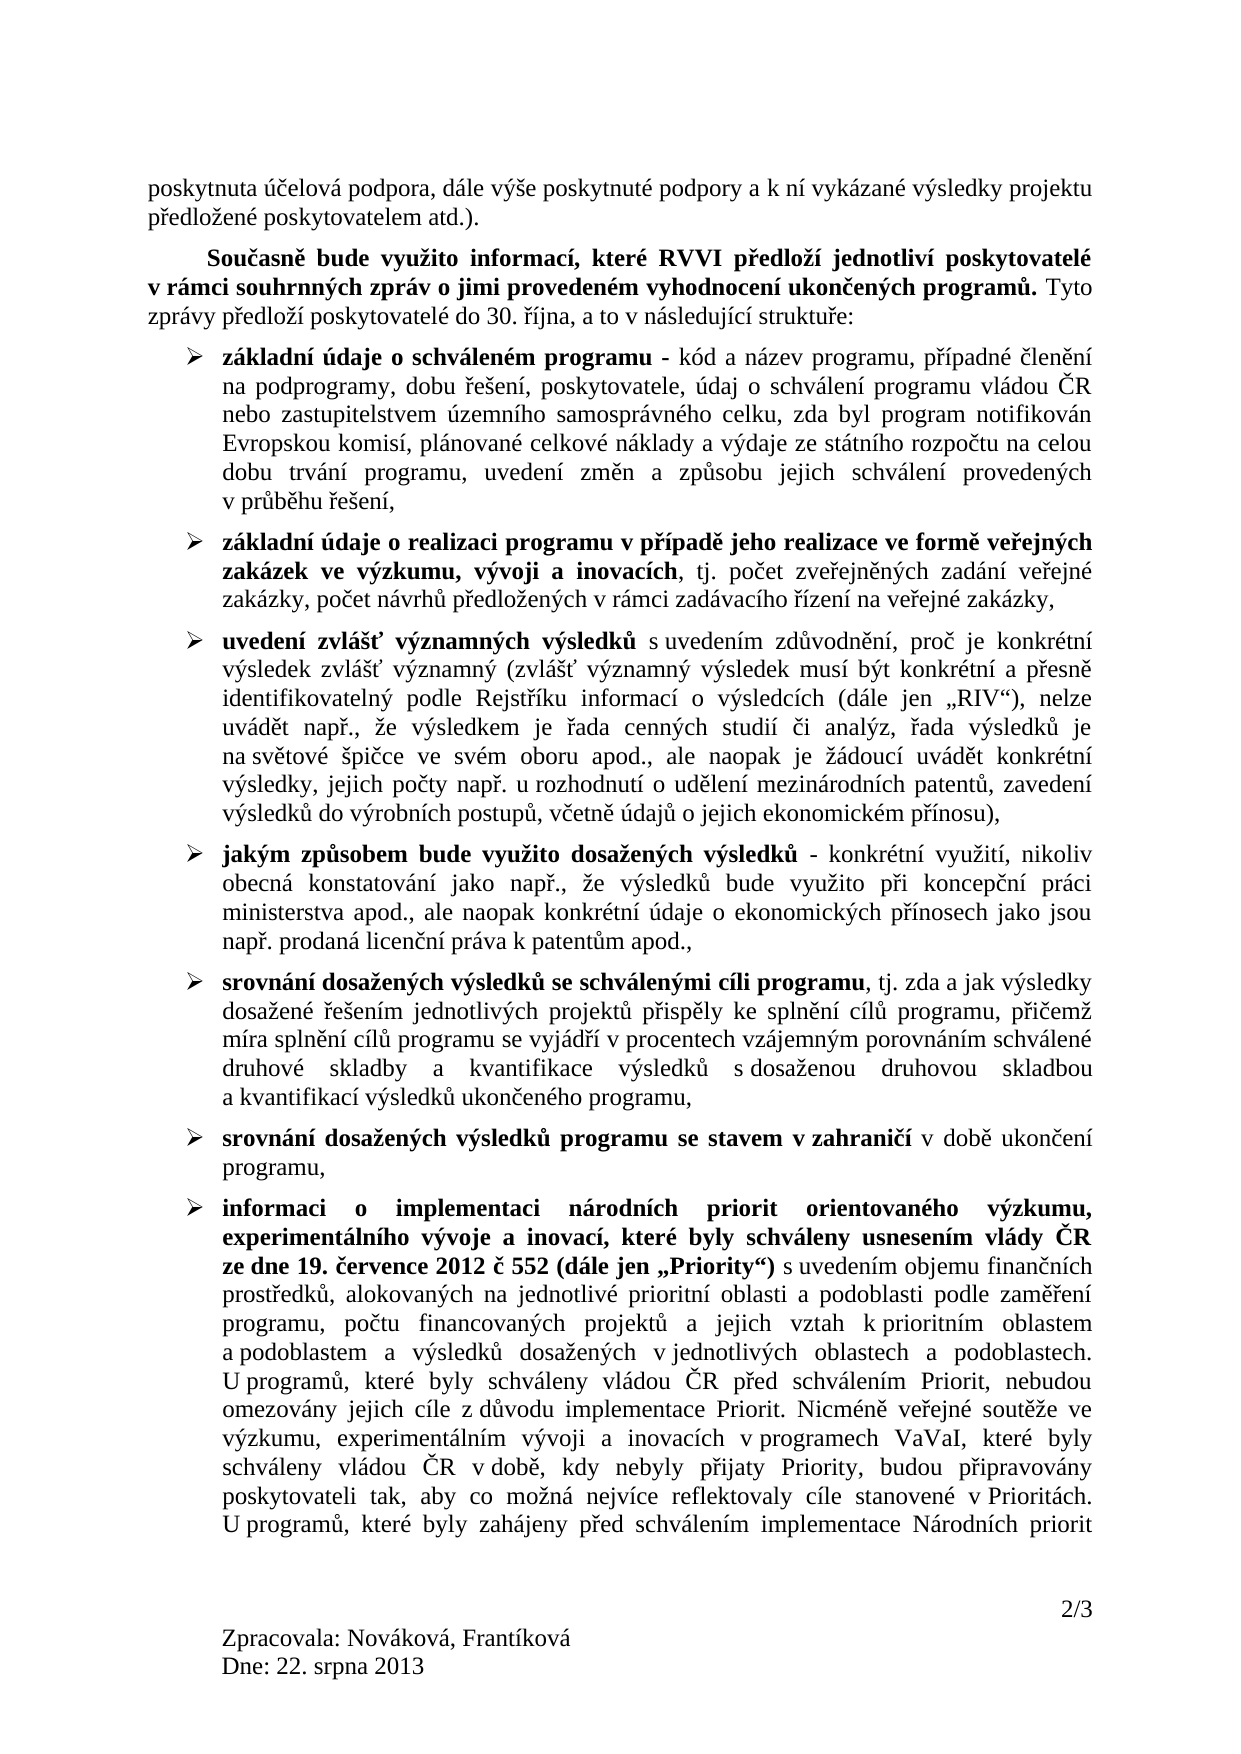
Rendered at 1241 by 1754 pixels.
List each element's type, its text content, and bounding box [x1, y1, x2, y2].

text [148, 173, 1093, 231]
list základní údaje o schváleném programu - kód a název programu, případné členění na podprogramy, dobu řešení, poskytovatele, údaj o schválení programu vládou ČR nebo zastupitelstvem územního samosprávného celku, zda byl program notifikován Evropskou komisí, plánované celkové náklady a výdaje ze státního rozpočtu na celou dobu trvání programu, uvedení změn a způsobu jejich schválení provedených v průběhu řešení, [185, 342, 1093, 514]
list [185, 1193, 1093, 1538]
list srovnání dosažených výsledků se schválenými cíli programu, tj. zda a jak výsledky dosažené řešením jednotlivých projektů přispěly ke splnění cílů programu, přičemž míra splnění cílů programu se vyjádří v procentech vzájemným porovnáním schválené druhové skladby a kvantifikace výsledků s dosaženou druhovou skladbou a kvantifikací výsledků ukončeného programu, [185, 967, 1093, 1111]
list základní údaje o realizaci programu v případě jeho realizace ve formě veřejných zakázek ve výzkumu, vývoji a inovacích, tj. počet zveřejněných zadání veřejné zakázky, počet návrhů předložených v rámci zadávacího řízení na veřejné zakázky, [185, 527, 1093, 613]
list srovnání dosažených výsledků programu se stavem v zahraničí v době ukončení programu, [185, 1123, 1093, 1181]
list jakým způsobem bude využito dosažených výsledků - konkrétní využití, nikoliv obecná konstatování jako např., že výsledků bude využito při koncepční práci ministerstva apod., ale naopak konkrétní údaje o ekonomických přínosech jako jsou např. prodaná licenční práva k patentům apod., [185, 839, 1093, 954]
list uvedení zvlášť významných výsledků s uvedením zdůvodnění, proč je konkrétní výsledek zvlášť významný (zvlášť významný výsledek musí být konkrétní a přesně identifikovatelný podle Rejstříku informací o výsledcích (dále jen „RIV“), nelze uvádět např., že výsledkem je řada cenných studií či analýz, řada výsledků je na světové špičce ve svém oboru apod., ale naopak je žádoucí uvádět konkrétní výsledky, jejich počty např. u rozhodnutí o udělení mezinárodních patentů, zavedení výsledků do výrobních postupů, včetně údajů o jejich ekonomickém přínosu), [185, 626, 1093, 827]
text Současně bude využito informací, které RVVI předloží jednotliví poskytovatelé v rámci souhrnných zpráv o jimi provedeném vyhodnocení ukončených programů. Tyto zprávy předloží poskytovatelé do 30. října, a to v následující struktuře: [148, 243, 1093, 329]
